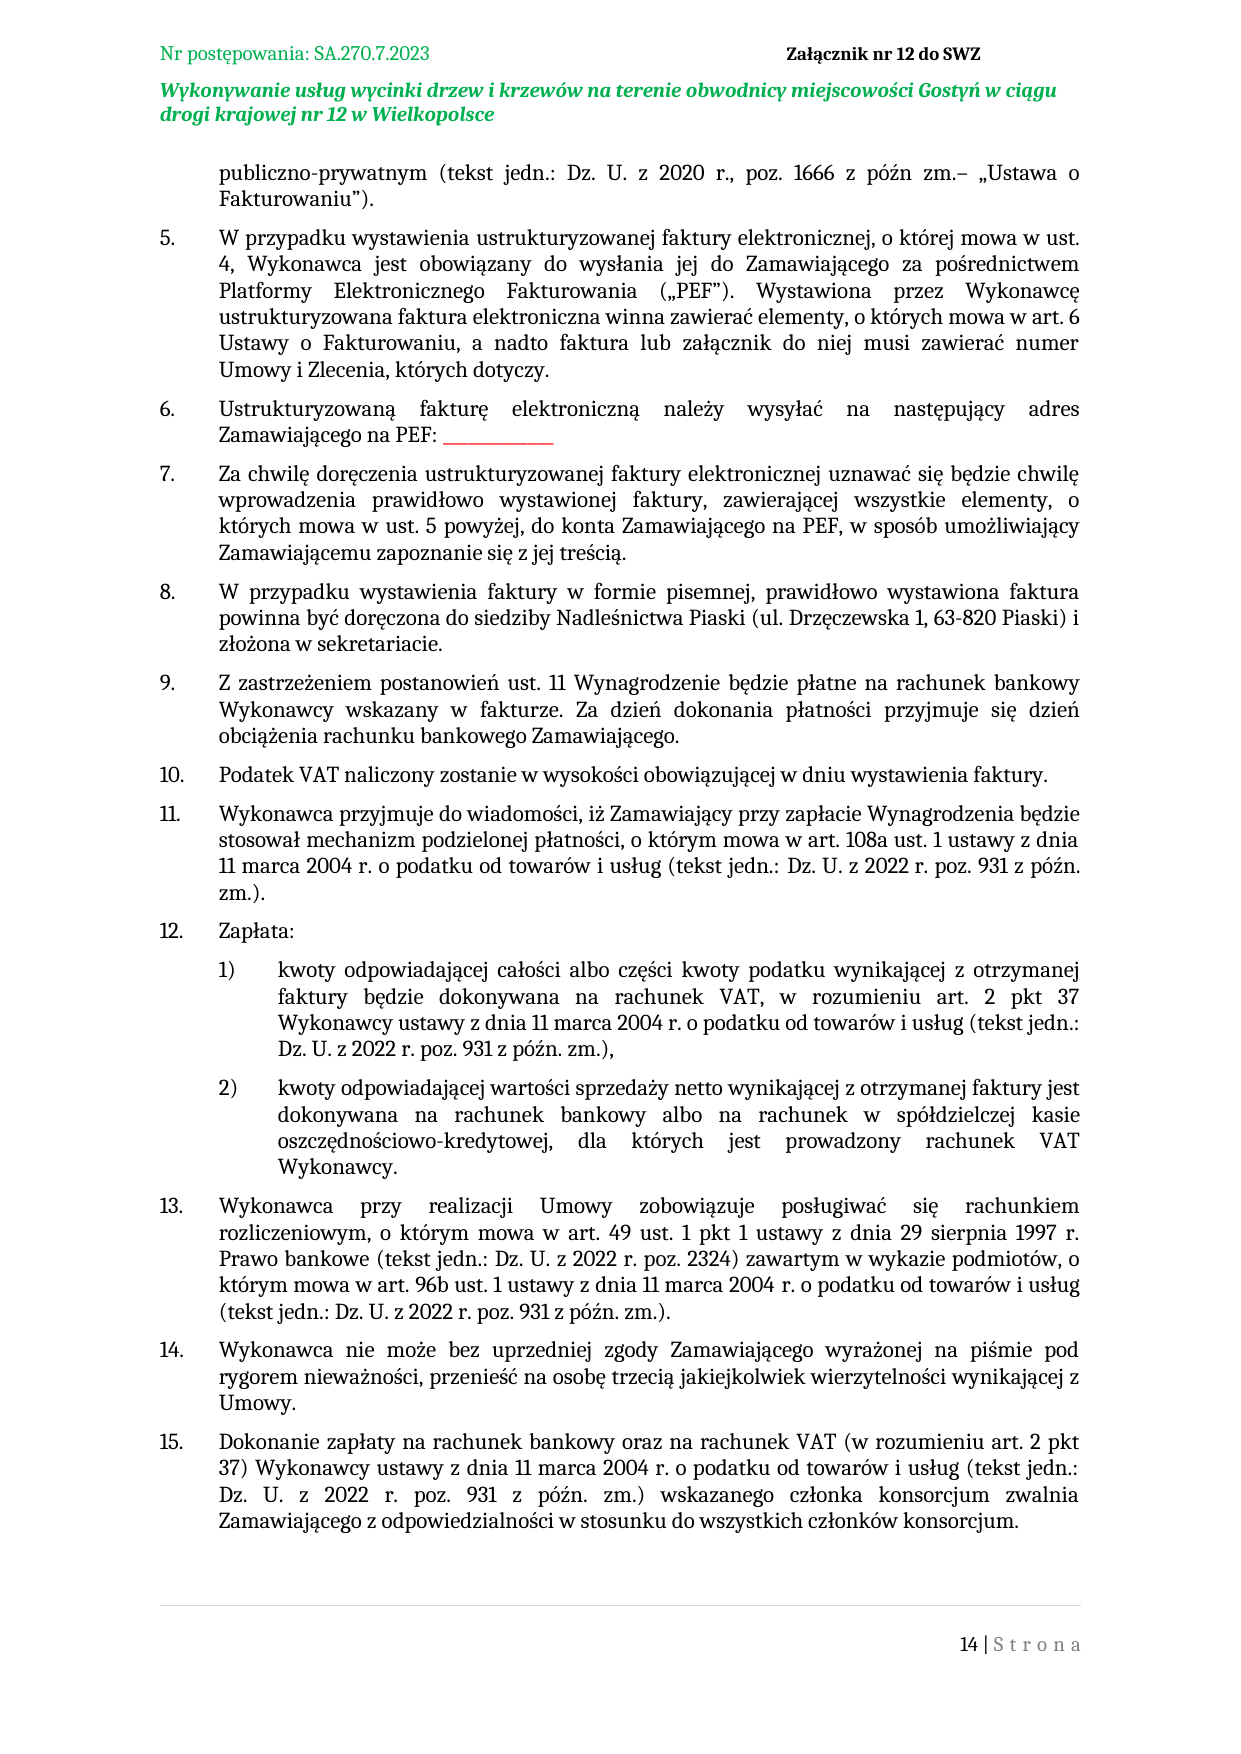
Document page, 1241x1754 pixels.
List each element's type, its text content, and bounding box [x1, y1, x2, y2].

list Wykonawca przy realizacji Umowy zobowiązuje posługiwać się rachunkiem rozliczeniowym, o którym mowa w art. 49 ust. 1 pkt 1 ustawy z dnia 29 sierpnia 1997 r. Prawo bankowe (tekst jedn.: Dz. U. z 2022 r. poz. 2324) zawartym w wykazie podmiotów, o którym mowa w art. 96b ust. 1 ustawy z dnia 11 marca 2004 r. o podatku od towarów i usług (tekst jedn.: Dz. U. z 2022 r. poz. 931 z późn. zm.). [159, 1193, 1081, 1325]
list W przypadku wystawienia ustrukturyzowanej faktury elektronicznej, o której mowa w ust. 4, Wykonawca jest obowiązany do wysłania jej do Zamawiającego za pośrednictwem Platformy Elektronicznego Fakturowania („PEF”). Wystawiona przez Wykonawcę ustrukturyzowana faktura elektroniczna winna zawierać elementy, o których mowa w art. 6 Ustawy o Fakturowaniu, a nadto faktura lub załącznik do niej musi zawierać numer Umowy i Zlecenia, których dotyczy. [159, 225, 1081, 383]
list Wykonawca przyjmuje do wiadomości, iż Zamawiający przy zapłacie Wynagrodzenia będzie stosował mechanizm podzielonej płatności, o którym mowa w art. 108a ust. 1 ustawy z dnia 11 marca 2004 r. o podatku od towarów i usług (tekst jedn.: Dz. U. z 2022 r. poz. 931 z późn. zm.). [159, 800, 1081, 906]
list Podatek VAT naliczony zostanie w wysokości obowiązującej w dniu wystawienia faktury. [159, 762, 1081, 788]
list Za chwilę doręczenia ustrukturyzowanej faktury elektronicznej uznawać się będzie chwilę wprowadzenia prawidłowo wystawionej faktury, zawierającej wszystkie elementy, o których mowa w ust. 5 powyżej, do konta Zamawiającego na PEF, w sposób umożliwiający Zamawiającemu zapoznanie się z jej treścią. [159, 461, 1081, 566]
list Zapłata: [159, 918, 1081, 945]
text 1) kwoty odpowiadającej całości albo części kwoty podatku wynikającej z otrzymanej faktury będzie dokonywana na rachunek VAT, w rozumieniu art. 2 pkt 37 Wykonawcy ustawy z dnia 11 marca 2004 r. o podatku od towarów i usług (tekst jedn.: Dz. U. z 2022 r. poz. 931 z późn. zm.), [218, 957, 1081, 1063]
list Ustrukturyzowaną fakturę elektroniczną należy wysyłać na następujący adres Zamawiającego na PEF: _____________ [159, 395, 1081, 448]
list Dokonanie zapłaty na rachunek bankowy oraz na rachunek VAT (w rozumieniu art. 2 pkt 37) Wykonawcy ustawy z dnia 11 marca 2004 r. o podatku od towarów i usług (tekst jedn.: Dz. U. z 2022 r. poz. 931 z późn. zm.) wskazanego członka konsorcjum zwalnia Zamawiającego z odpowiedzialności w stosunku do wszystkich członków konsorcjum. [159, 1429, 1081, 1534]
list Wykonawca nie może bez uprzedniej zgody Zamawiającego wyrażonej na piśmie pod rygorem nieważności, przenieść na osobę trzecią jakiejkolwiek wierzytelności wynikającej z Umowy. [159, 1337, 1081, 1416]
text 2) kwoty odpowiadającej wartości sprzedaży netto wynikającej z otrzymanej faktury jest dokonywana na rachunek bankowy albo na rachunek w spółdzielczej kasie oszczędnościowo-kredytowej, dla których jest prowadzony rachunek VAT Wykonawcy. [218, 1075, 1081, 1181]
list Z zastrzeżeniem postanowień ust. 11 Wynagrodzenie będzie płatne na rachunek bankowy Wykonawcy wskazany w fakturze. Za dzień dokonania płatności przyjmuje się dzień obciążenia rachunku bankowego Zamawiającego. [159, 670, 1081, 749]
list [159, 159, 1081, 212]
list W przypadku wystawienia faktury w formie pisemnej, prawidłowo wystawiona faktura powinna być doręczona do siedziby Nadleśnictwa Piaski (ul. Drzęczewska 1, 63-820 Piaski) i złożona w sekretariacie. [159, 578, 1081, 657]
